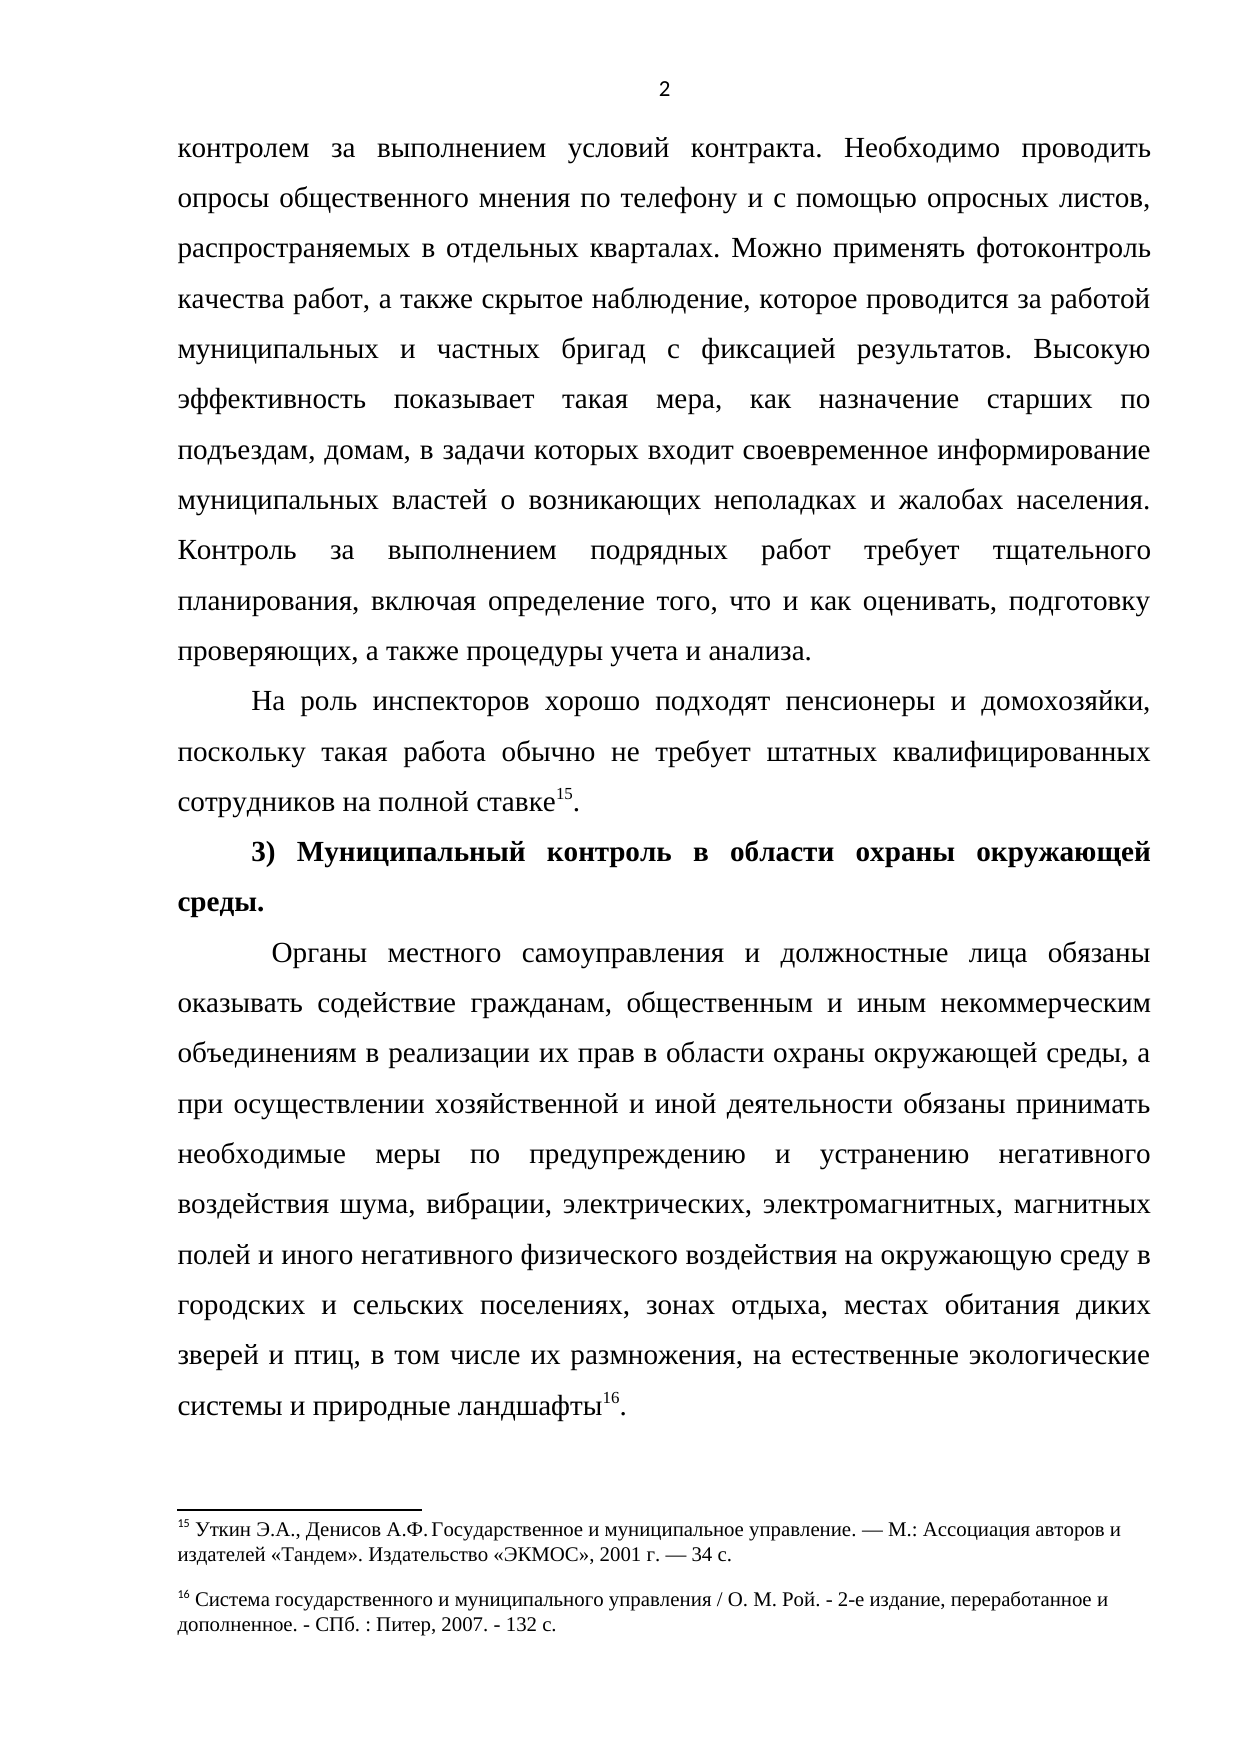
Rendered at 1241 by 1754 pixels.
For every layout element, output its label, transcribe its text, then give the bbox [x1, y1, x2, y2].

text На роль инспекторов хорошо подходят пенсионеры и домохозяйки, поскольку такая работа обычно не требует штатных квалифицированных сотрудников на полной ставке. [177, 683, 1152, 817]
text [177, 130, 1152, 667]
text 3) Муниципальный контроль в области охраны окружающей среды. [177, 834, 1152, 918]
text Органы местного самоуправления и должностные лица обязаны оказывать содействие гражданам, общественным и иным некоммерческим объединениям в реализации их прав в области охраны окружающей среды, а при осуществлении хозяйственной и иной деятельности обязаны принимать необходимые меры по предупреждению и устранению негативного воздействия шума, вибрации, электрических, электромагнитных, магнитных полей и иного негативного физического воздействия на окружающую среду в городских и сельских поселениях, зонах отдыха, местах обитания диких зверей и птиц, в том числе их размножения, на естественные экологические системы и природные ландшафты. [177, 935, 1152, 1421]
